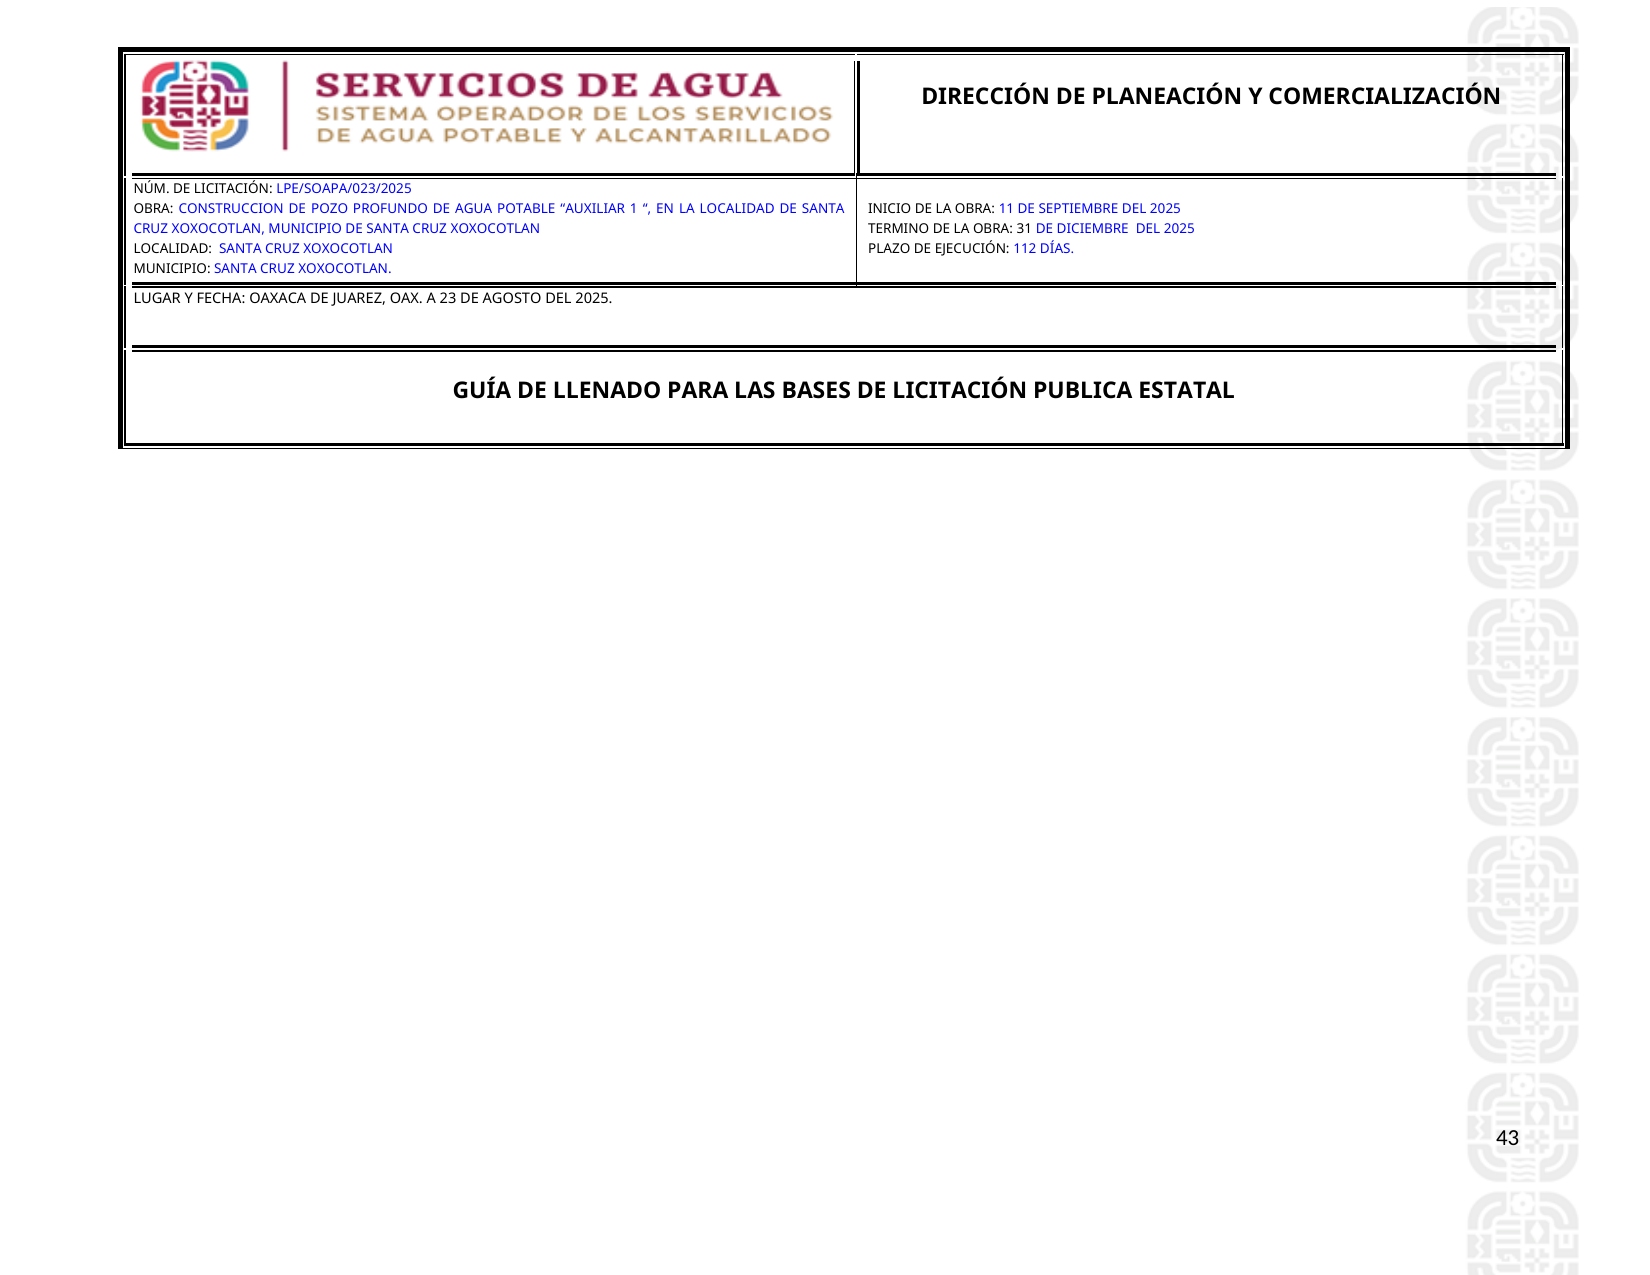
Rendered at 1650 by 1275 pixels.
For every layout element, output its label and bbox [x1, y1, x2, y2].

picture [137, 55, 840, 166]
picture [1452, 52, 1565, 448]
picture [1452, 7, 1582, 1275]
